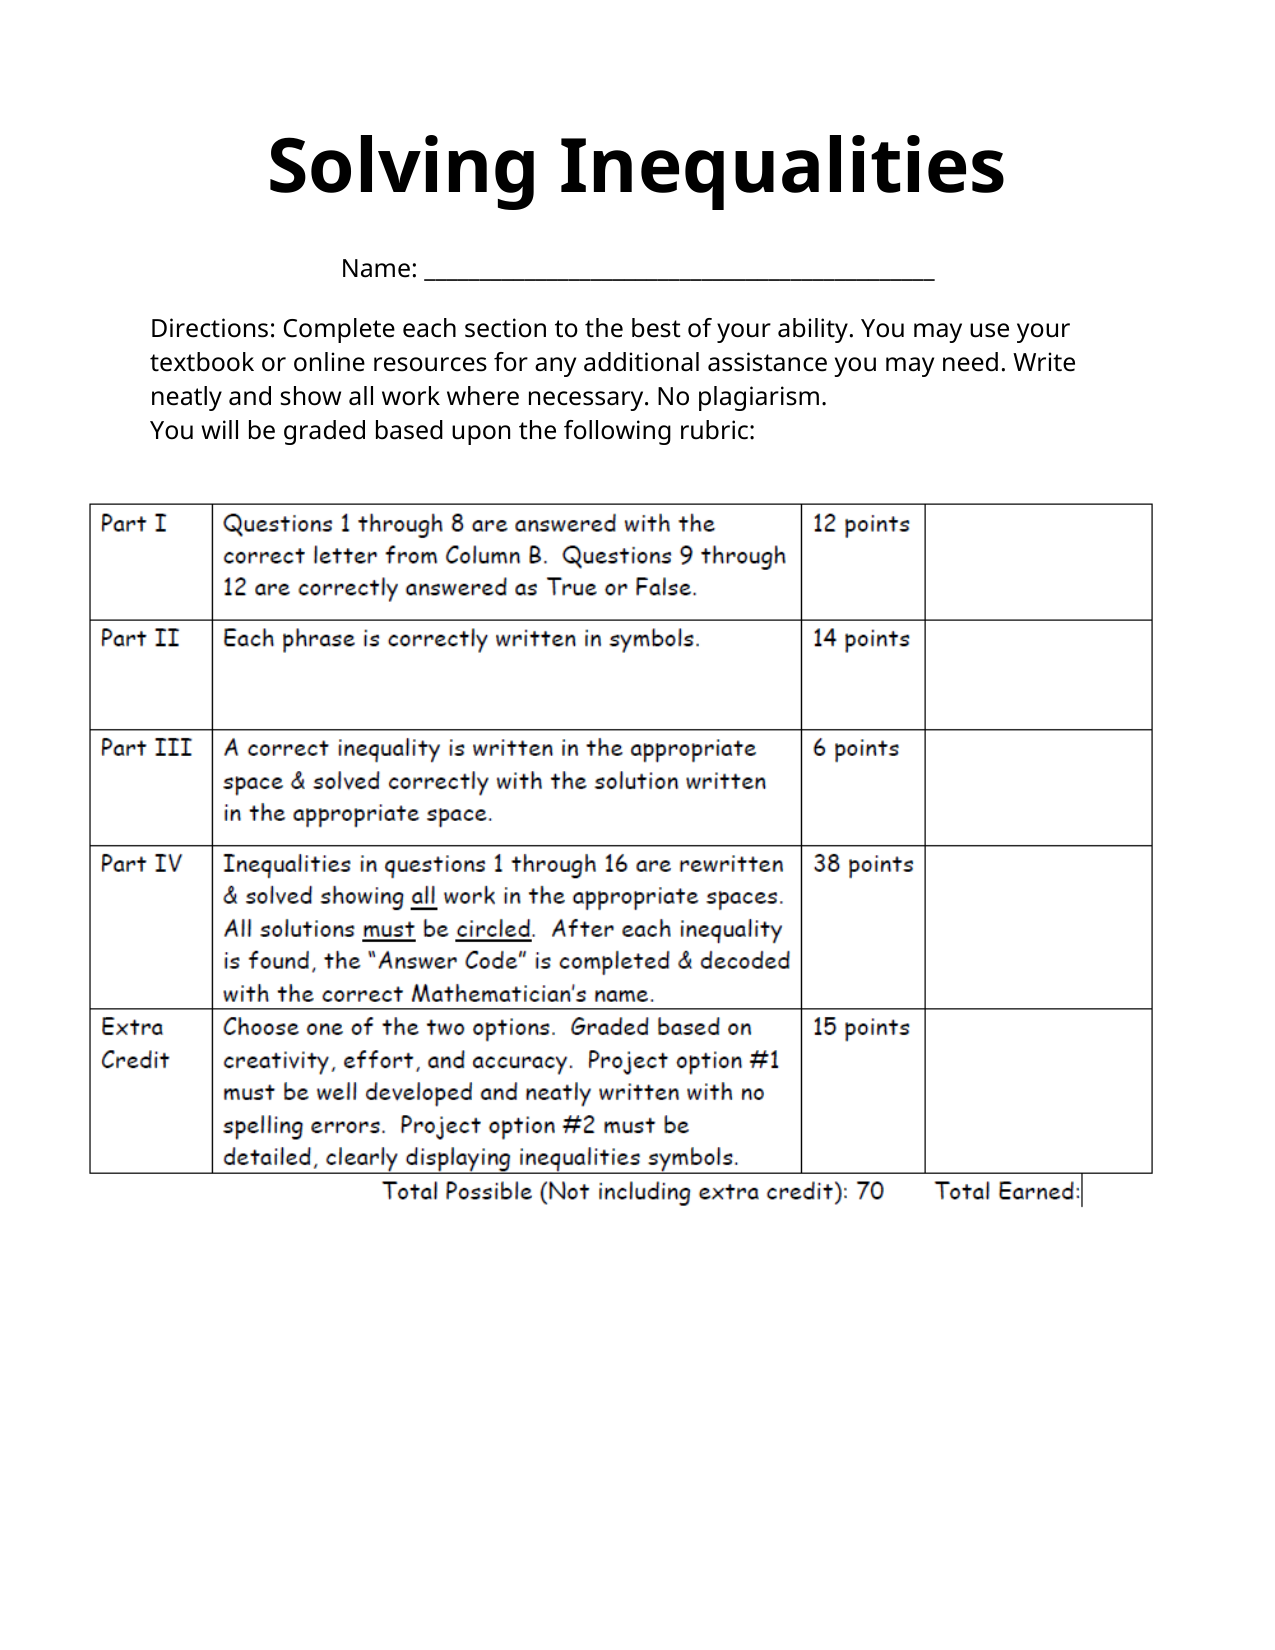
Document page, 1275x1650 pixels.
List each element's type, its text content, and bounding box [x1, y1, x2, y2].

text Directions: Complete each section to the best of your ability. You may use your textbook or online resources for any additional assistance you may need. Write neatly and show all work where necessary. No plagiarism. [150, 311, 1125, 413]
text Name: ______________________________________________ [150, 251, 1125, 285]
picture [75, 481, 1171, 1224]
text You will be graded based upon the following rubric: [150, 413, 1125, 447]
text Solving Inequalities [150, 112, 1125, 215]
